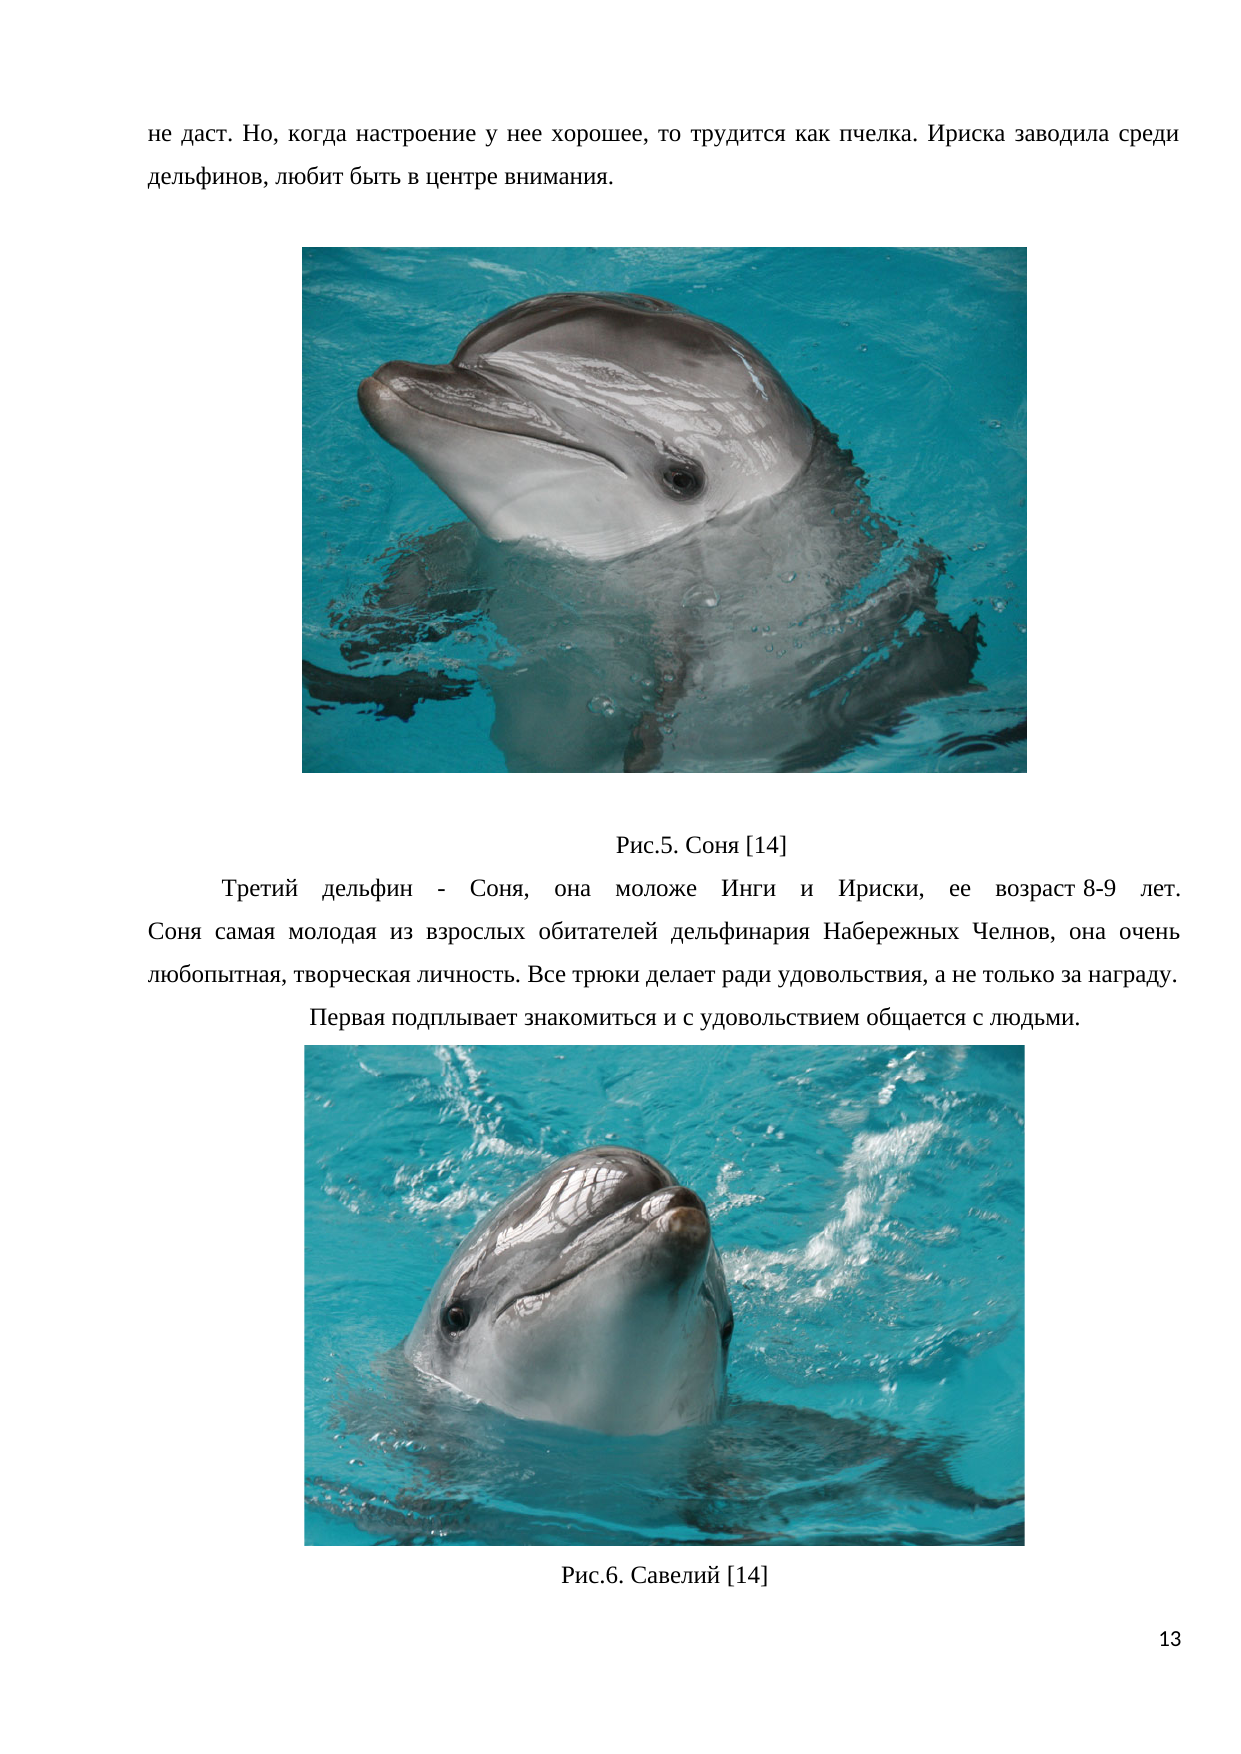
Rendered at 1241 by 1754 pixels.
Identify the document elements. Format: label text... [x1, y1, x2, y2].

picture [302, 247, 1027, 773]
text Третий дельфин - Соня, она моложе Инги и Ириски, ее возраст 8-9 лет. Соня самая молодая из взрослых обитателей дельфинария Набережных Челнов, она очень любопытная, творческая личность. Все трюки делает ради удовольствия, а не только за награду. [148, 873, 1181, 988]
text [148, 118, 1181, 190]
text Рис.6. Савелий [14] [148, 1560, 1181, 1589]
text Рис.5. Соня [14] [148, 830, 1181, 859]
picture [304, 1045, 1025, 1546]
